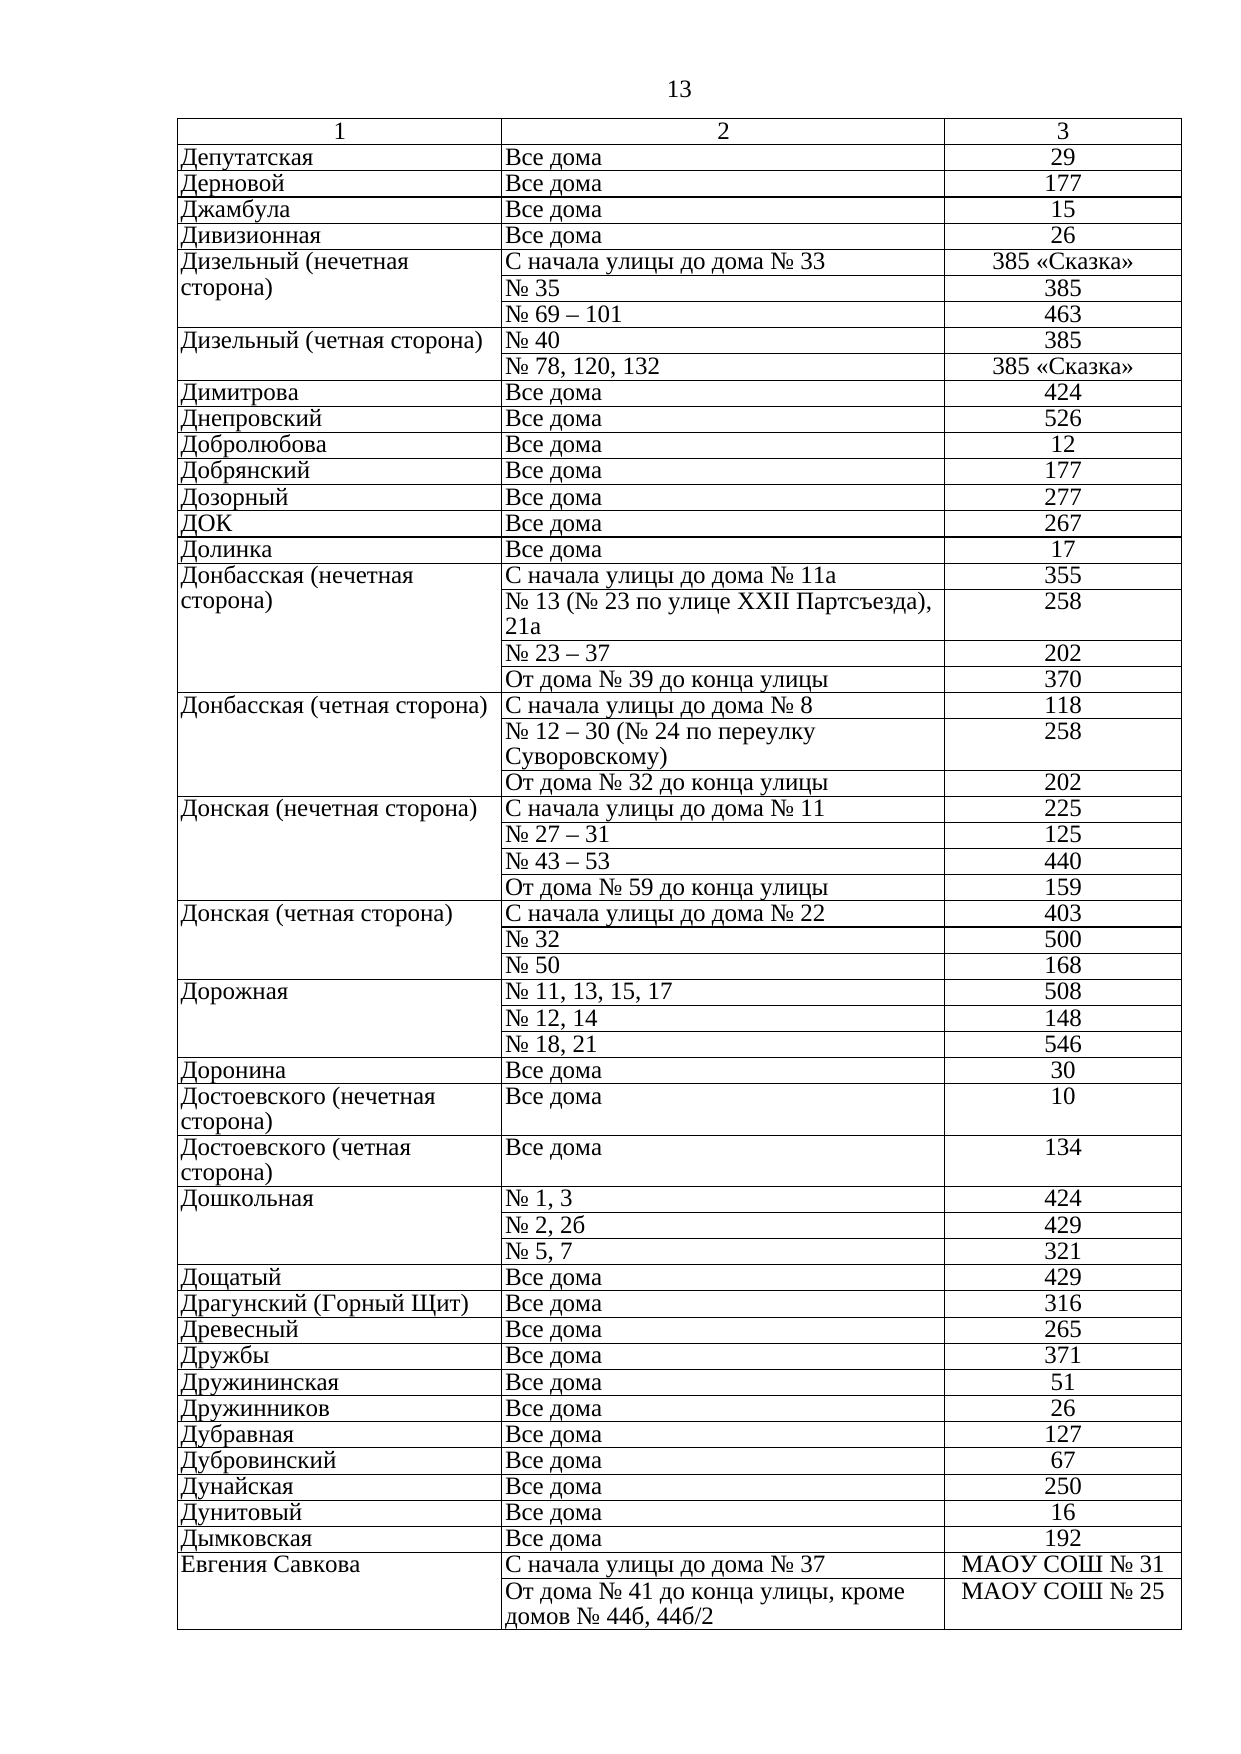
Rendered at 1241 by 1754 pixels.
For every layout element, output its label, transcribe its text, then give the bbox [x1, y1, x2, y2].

table_cell С начала улицы до дома № 33 [502, 250, 944, 275]
table_cell Все дома [502, 1396, 944, 1421]
table_cell Все дома [502, 1527, 944, 1552]
table_cell Дерновой [178, 171, 501, 196]
table_cell 134 [945, 1136, 1181, 1186]
table_cell Дивизионная [178, 224, 501, 249]
table_cell Все дома [502, 1318, 944, 1343]
table_cell 16 [945, 1501, 1181, 1526]
table_cell № 35 [502, 276, 944, 301]
table_cell Все дома [502, 485, 944, 510]
table_cell От дома № 59 до конца улицы [502, 875, 944, 900]
table_cell Все дома [502, 459, 944, 484]
table_cell Донбасская (нечетная сторона) [178, 564, 501, 692]
table_cell 429 [945, 1265, 1181, 1290]
table_cell 440 [945, 849, 1181, 874]
table_cell Дружбы [178, 1344, 501, 1369]
table_cell 26 [945, 224, 1181, 249]
table_cell Доронина [178, 1058, 501, 1083]
table_cell Долинка [178, 538, 501, 562]
table_cell Все дома [502, 1136, 944, 1186]
table_cell Дымковская [178, 1527, 501, 1552]
table_cell 159 [945, 875, 1181, 900]
table_cell 125 [945, 823, 1181, 848]
table_cell От дома № 32 до конца улицы [502, 771, 944, 796]
table_cell № 50 [502, 954, 944, 979]
table_cell Драгунский (Горный Щит) [178, 1291, 501, 1317]
table_cell № 69 – 101 [502, 302, 944, 327]
table_cell От дома № 39 до конца улицы [502, 667, 944, 692]
table_cell Все дома [502, 381, 944, 406]
table_cell 15 [945, 198, 1181, 223]
table_cell Дунайская [178, 1475, 501, 1499]
table_cell МАОУ СОШ № 31 [945, 1553, 1181, 1578]
table_cell 177 [945, 171, 1181, 196]
table_cell Все дома [502, 1084, 944, 1134]
table_cell Димитрова [178, 381, 501, 406]
table_cell 370 [945, 667, 1181, 692]
table_cell От дома № 41 до конца улицы, кроме домов № 44б, 44б/2 [502, 1579, 944, 1629]
table_cell Евгения Савкова [178, 1553, 501, 1629]
table_cell Древесный [178, 1318, 501, 1343]
table_cell С начала улицы до дома № 11 [502, 797, 944, 822]
table_cell С начала улицы до дома № 8 [502, 693, 944, 718]
table_cell 429 [945, 1213, 1181, 1238]
table_cell 508 [945, 980, 1181, 1005]
table_cell Депутатская [178, 145, 501, 170]
table_cell Все дома [502, 511, 944, 536]
table_cell Достоевского (четная сторона) [178, 1136, 501, 1186]
table_cell 385 «Сказка» [945, 354, 1181, 379]
table_cell 385 «Сказка» [945, 250, 1181, 275]
table_cell № 11, 13, 15, 17 [502, 980, 944, 1005]
table_cell 526 [945, 407, 1181, 432]
table_cell 355 [945, 564, 1181, 589]
table_cell 26 [945, 1396, 1181, 1421]
table_cell Все дома [502, 198, 944, 223]
table_cell № 12, 14 [502, 1006, 944, 1031]
table_cell 202 [945, 641, 1181, 666]
table_cell С начала улицы до дома № 11а [502, 564, 944, 589]
table_cell 30 [945, 1058, 1181, 1083]
table_header 3 [945, 119, 1181, 144]
table_cell Дружинников [178, 1396, 501, 1421]
table_cell Все дома [502, 1475, 944, 1499]
table_cell 546 [945, 1032, 1181, 1057]
table_cell № 43 – 53 [502, 849, 944, 874]
table_cell 267 [945, 511, 1181, 536]
table_cell Дунитовый [178, 1501, 501, 1526]
table_cell 10 [945, 1084, 1181, 1134]
table_cell № 78, 120, 132 [502, 354, 944, 379]
table_cell 168 [945, 954, 1181, 979]
table_cell № 5, 7 [502, 1239, 944, 1264]
table_cell Все дома [502, 1501, 944, 1526]
table_cell Все дома [502, 1058, 944, 1083]
table_cell № 13 (№ 23 по улице XXII Партсъезда), 21а [502, 590, 944, 640]
table_cell Все дома [502, 1422, 944, 1447]
table_cell 51 [945, 1370, 1181, 1395]
table_cell Донская (нечетная сторона) [178, 797, 501, 900]
table_cell 29 [945, 145, 1181, 170]
table_cell 463 [945, 302, 1181, 327]
table_cell 225 [945, 797, 1181, 822]
table_cell 265 [945, 1318, 1181, 1343]
table_cell 250 [945, 1475, 1181, 1499]
table_cell 424 [945, 381, 1181, 406]
table_cell 177 [945, 459, 1181, 484]
table_cell 403 [945, 901, 1181, 926]
table_cell Дизельный (четная сторона) [178, 328, 501, 379]
table_cell 385 [945, 276, 1181, 301]
table_cell № 1, 3 [502, 1187, 944, 1212]
table_cell 385 [945, 328, 1181, 353]
table_cell Дозорный [178, 485, 501, 510]
table_cell Все дома [502, 1291, 944, 1317]
table_cell № 2, 2б [502, 1213, 944, 1238]
table_cell Дубровинский [178, 1448, 501, 1473]
table_cell 118 [945, 693, 1181, 718]
table_cell 12 [945, 433, 1181, 458]
table_cell 17 [945, 538, 1181, 562]
table_cell Добрянский [178, 459, 501, 484]
table_cell Все дома [502, 407, 944, 432]
table_cell Дорожная [178, 980, 501, 1057]
table_cell Добролюбова [178, 433, 501, 458]
table_cell Дружининская [178, 1370, 501, 1395]
table_cell Все дома [502, 171, 944, 196]
table_cell № 12 – 30 (№ 24 по переулку Суворовскому) [502, 719, 944, 769]
table_cell 321 [945, 1239, 1181, 1264]
table_cell 500 [945, 928, 1181, 953]
table_cell С начала улицы до дома № 22 [502, 901, 944, 926]
table_header 2 [502, 119, 944, 144]
table_cell Все дома [502, 224, 944, 249]
table_header 1 [178, 119, 501, 144]
table_cell Донская (четная сторона) [178, 901, 501, 979]
table_cell Дошкольная [178, 1187, 501, 1264]
table_cell 277 [945, 485, 1181, 510]
table_cell С начала улицы до дома № 37 [502, 1553, 944, 1578]
table_cell Все дома [502, 1344, 944, 1369]
table_cell Донбасская (четная сторона) [178, 693, 501, 796]
table_cell Все дома [502, 1448, 944, 1473]
table_cell Все дома [502, 538, 944, 562]
table_cell Все дома [502, 145, 944, 170]
table_cell Дощатый [178, 1265, 501, 1290]
table_cell 67 [945, 1448, 1181, 1473]
table_cell Все дома [502, 1265, 944, 1290]
table_cell 424 [945, 1187, 1181, 1212]
table_cell ДОК [178, 511, 501, 536]
table_cell Достоевского (нечетная сторона) [178, 1084, 501, 1134]
table_cell № 40 [502, 328, 944, 353]
table_cell № 32 [502, 928, 944, 953]
table_cell 258 [945, 590, 1181, 640]
table_cell № 27 – 31 [502, 823, 944, 848]
table_cell 371 [945, 1344, 1181, 1369]
table_cell 258 [945, 719, 1181, 769]
table_cell Днепровский [178, 407, 501, 432]
table_cell Все дома [502, 1370, 944, 1395]
table_cell Все дома [502, 433, 944, 458]
table_cell Джамбула [178, 198, 501, 223]
table_cell Дизельный (нечетная сторона) [178, 250, 501, 327]
table_cell МАОУ СОШ № 25 [945, 1579, 1181, 1629]
table_cell 192 [945, 1527, 1181, 1552]
table_cell 316 [945, 1291, 1181, 1317]
table_cell 127 [945, 1422, 1181, 1447]
table_cell Дубравная [178, 1422, 501, 1447]
table_cell № 23 – 37 [502, 641, 944, 666]
table_cell № 18, 21 [502, 1032, 944, 1057]
table_cell 202 [945, 771, 1181, 796]
table_cell 148 [945, 1006, 1181, 1031]
